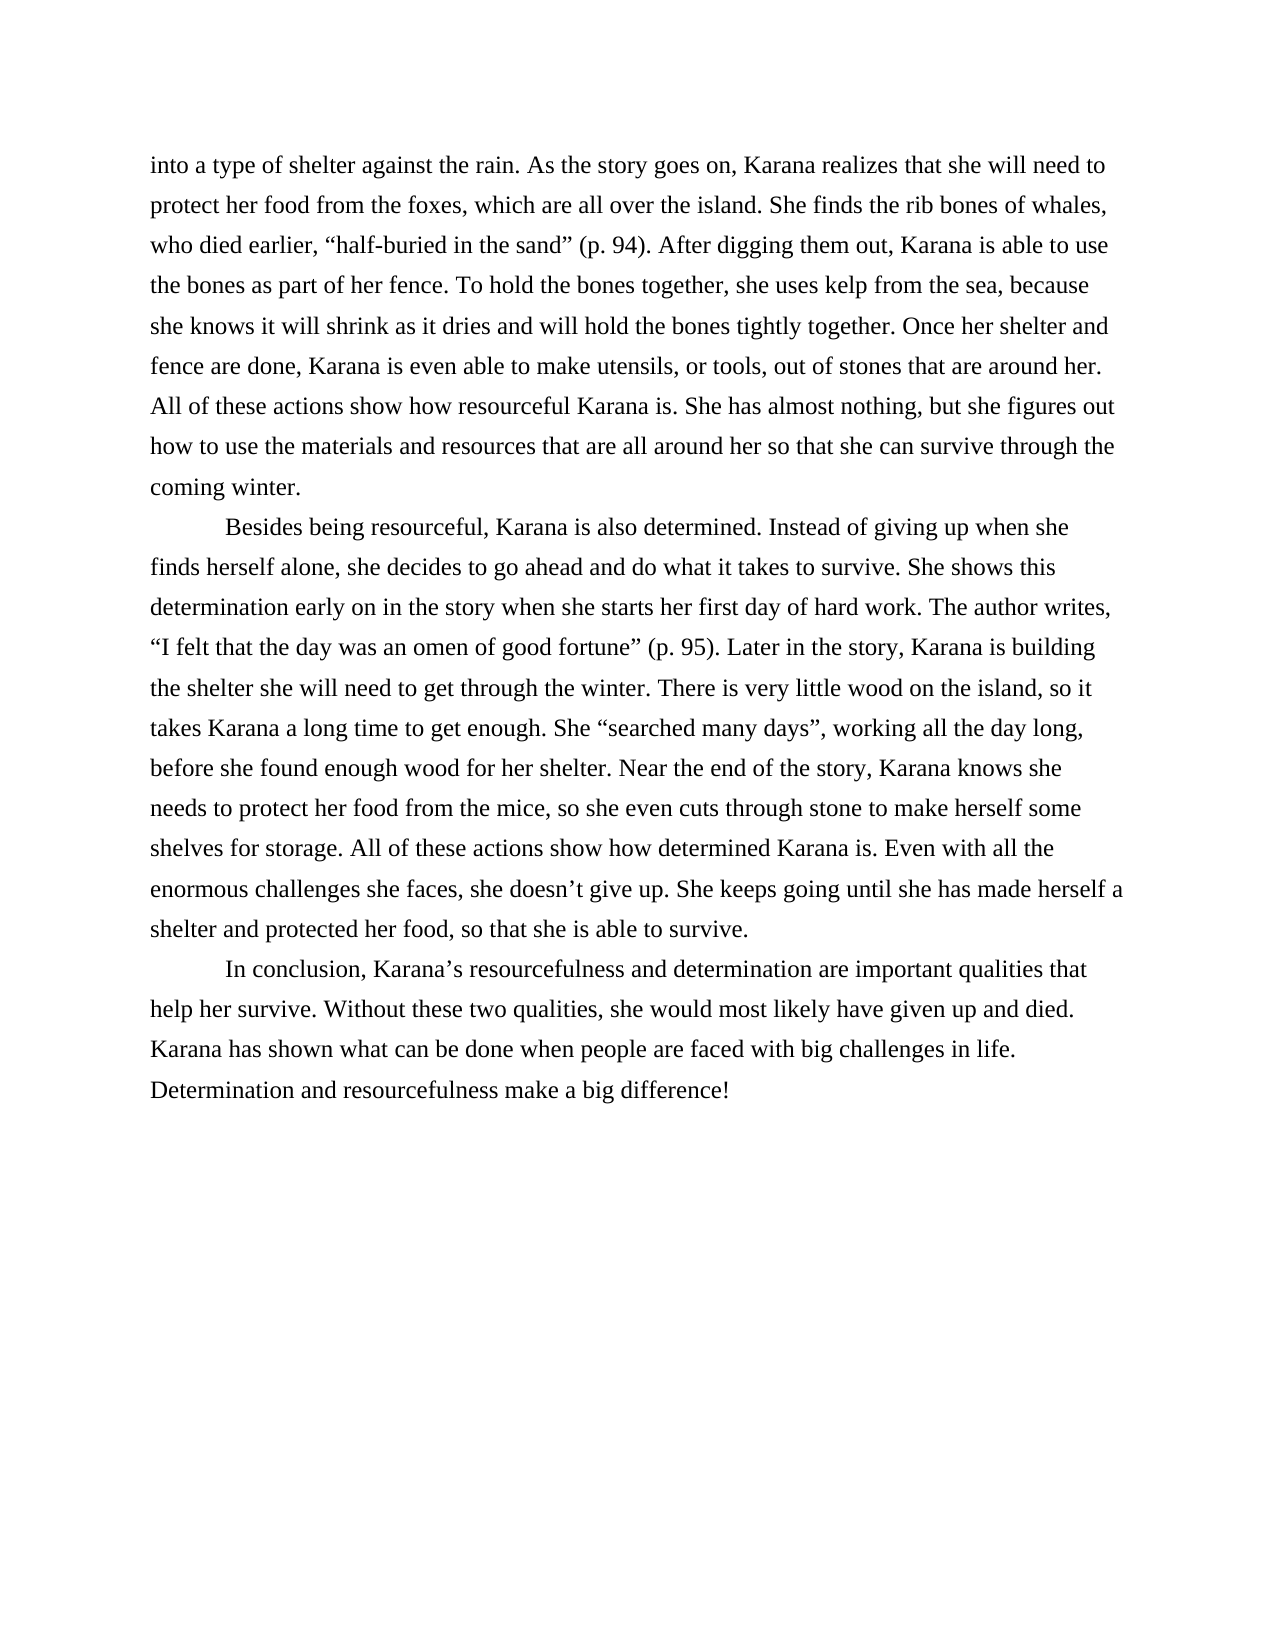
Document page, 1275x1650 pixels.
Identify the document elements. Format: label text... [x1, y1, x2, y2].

text Besides being resourceful, Karana is also determined. Instead of giving up when she finds herself alone, she decides to go ahead and do what it takes to survive. She shows this determination early on in the story when she starts her first day of hard work. The author writes, “I felt that the day was an omen of good fortune” (p. 95). Later in the story, Karana is building the shelter she will need to get through the winter. There is very little wood on the island, so it takes Karana a long time to get enough. She “searched many days”, working all the day long, before she found enough wood for her shelter. Near the end of the story, Karana knows she needs to protect her food from the mice, so she even cuts through stone to make herself some shelves for storage. All of these actions show how determined Karana is. Even with all the enormous challenges she faces, she doesn’t give up. She keeps going until she has made herself a shelter and protected her food, so that she is able to survive. [150, 512, 1125, 943]
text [150, 150, 1125, 500]
text In conclusion, Karana’s resourcefulness and determination are important qualities that help her survive. Without these two qualities, she would most likely have given up and died. Karana has shown what can be done when people are faced with big challenges in life. Determination and resourcefulness make a big difference! [150, 954, 1125, 1103]
